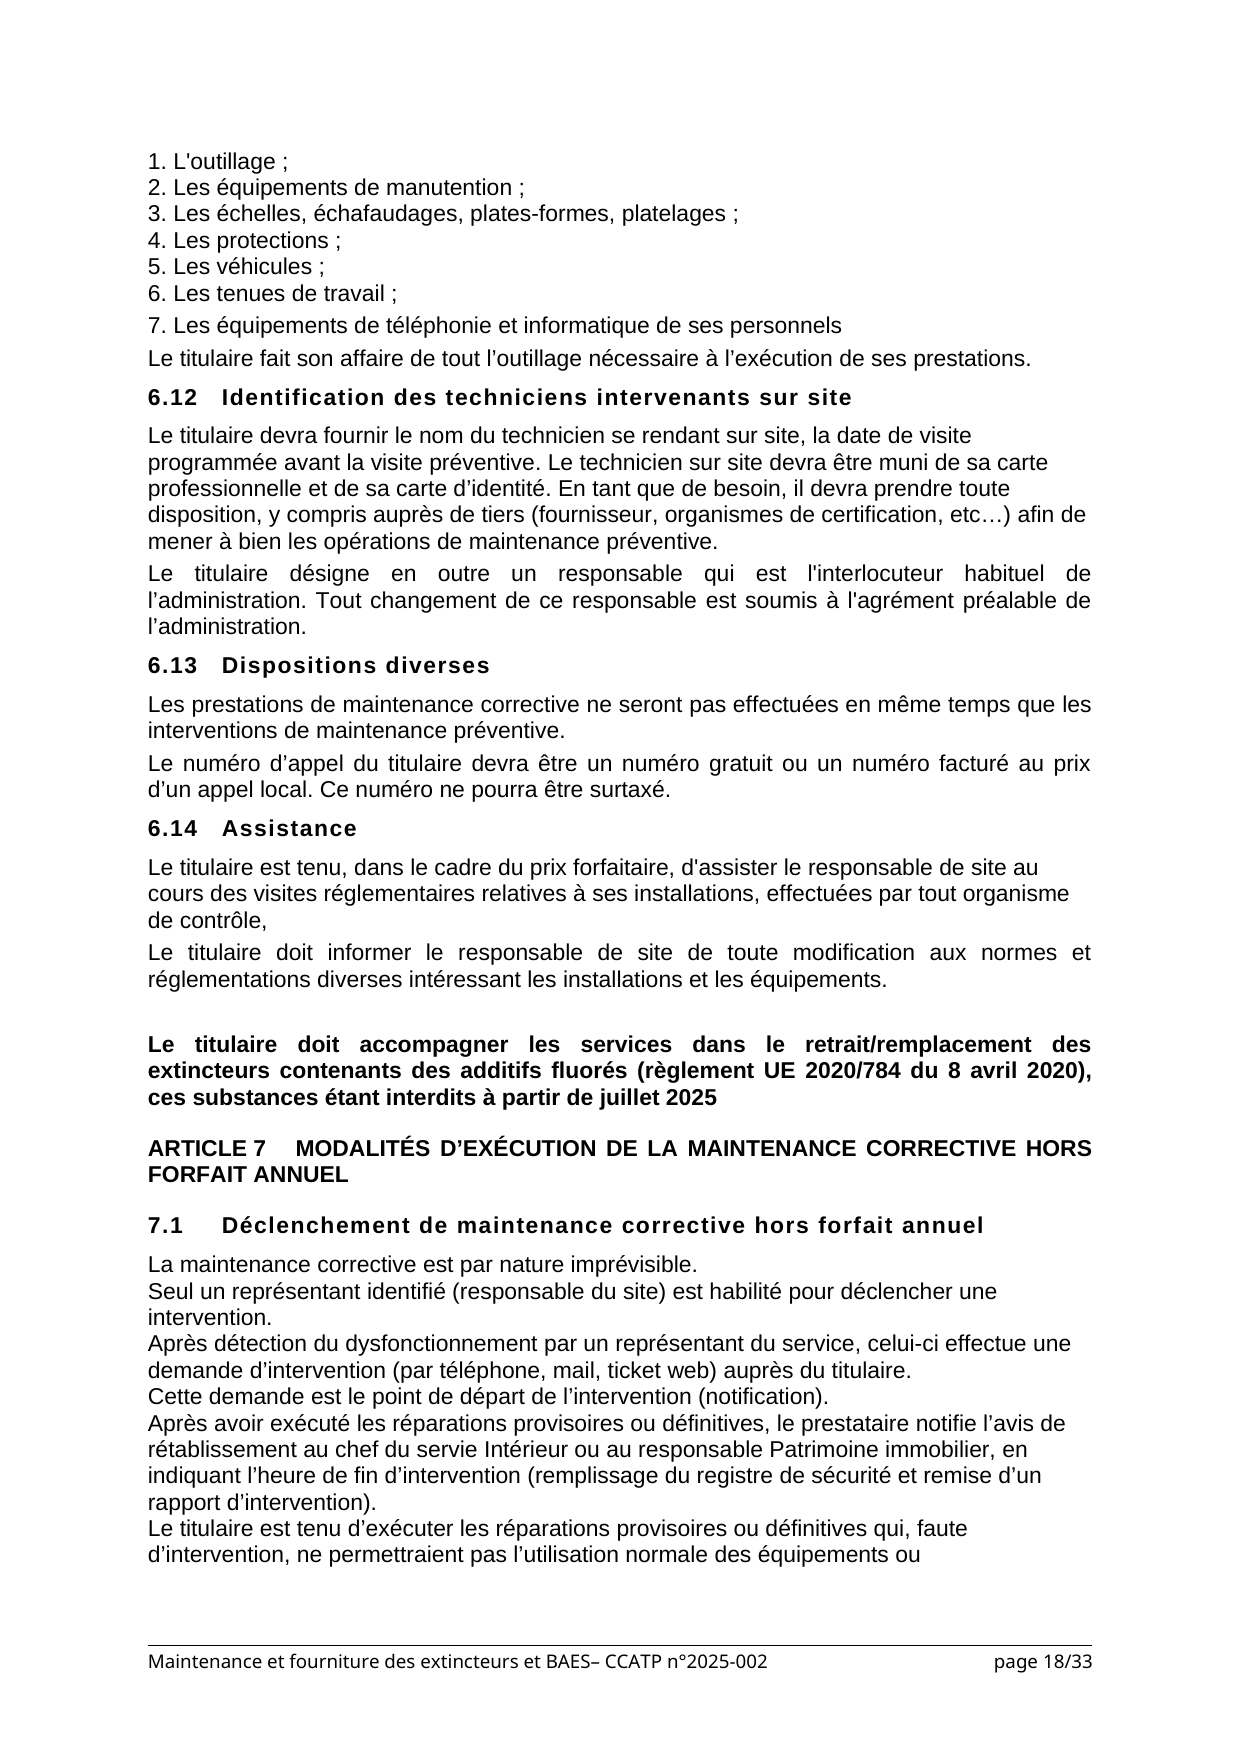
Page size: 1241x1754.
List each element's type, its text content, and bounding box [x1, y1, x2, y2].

subtitle Dispositions diverses [148, 652, 1092, 678]
text Le titulaire désigne en outre un responsable qui est l'interlocuteur habituel de l’administration. Tout changement de ce responsable est soumis à l'agrément préalable de l’administration. [148, 560, 1092, 639]
text Le titulaire est tenu, dans le cadre du prix forfaitaire, d'assister le responsable de site au cours des visites réglementaires relatives à ses installations, effectuées par tout organisme de contrôle, [148, 854, 1092, 933]
text 6. Les tenues de travail ; [148, 279, 1092, 306]
subtitle Identification des techniciens intervenants sur site [148, 383, 1092, 410]
text Le titulaire fait son affaire de tout l’outillage nécessaire à l’exécution de ses prestations. [148, 345, 1092, 371]
text Le titulaire doit informer le responsable de site de toute modification aux normes et réglementations diverses intéressant les installations et les équipements. [148, 939, 1092, 992]
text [148, 1515, 1092, 1568]
text 4. Les protections ; [148, 227, 1092, 253]
text 3. Les échelles, échafaudages, plates-formes, platelages ; [148, 200, 1092, 227]
text Après avoir exécuté les réparations provisoires ou définitives, le prestataire notifie l’avis de rétablissement au chef du servie Intérieur ou au responsable Patrimoine immobilier, en indiquant l’heure de fin d’intervention (remplissage du registre de sécurité et remise d’un rapport d’intervention). [148, 1409, 1092, 1515]
text Après détection du dysfonctionnement par un représentant du service, celui-ci effectue une demande d’intervention (par téléphone, mail, ticket web) auprès du titulaire. [148, 1330, 1092, 1383]
text Cette demande est le point de départ de l’intervention (notification). [148, 1383, 1092, 1409]
text Seul un représentant identifié (responsable du site) est habilité pour déclencher une intervention. [148, 1278, 1092, 1330]
text Le numéro d’appel du titulaire devra être un numéro gratuit ou un numéro facturé au prix d’un appel local. Ce numéro ne pourra être surtaxé. [148, 750, 1092, 802]
subtitle Assistance [148, 815, 1092, 841]
text Le titulaire doit accompagner les services dans le retrait/remplacement des extincteurs contenants des additifs fluorés (règlement UE 2020/784 du 8 avril 2020), ces substances étant interdits à partir de juillet 2025 [148, 1031, 1092, 1110]
text Le titulaire devra fournir le nom du technicien se rendant sur site, la date de visite programmée avant la visite préventive. Le technicien sur site devra être muni de sa carte professionnelle et de sa carte d’identité. En tant que de besoin, il devra prendre toute disposition, y compris auprès de tiers (fournisseur, organismes de certification, etc…) afin de mener à bien les opérations de maintenance préventive. [148, 422, 1092, 554]
text La maintenance corrective est par nature imprévisible. [148, 1251, 1092, 1278]
subtitle Déclenchement de maintenance corrective hors forfait annuel [148, 1212, 1092, 1239]
text 7. Les équipements de téléphonie et informatique de ses personnels [148, 312, 1092, 338]
text 2. Les équipements de manutention ; [148, 174, 1092, 200]
text 5. Les véhicules ; [148, 253, 1092, 279]
list Modalités d’exécution de la maintenance corrective hors forfait annuel [148, 1135, 1092, 1187]
text 1. L'outillage ; [148, 148, 1092, 174]
text Les prestations de maintenance corrective ne seront pas effectuées en même temps que les interventions de maintenance préventive. [148, 691, 1092, 743]
